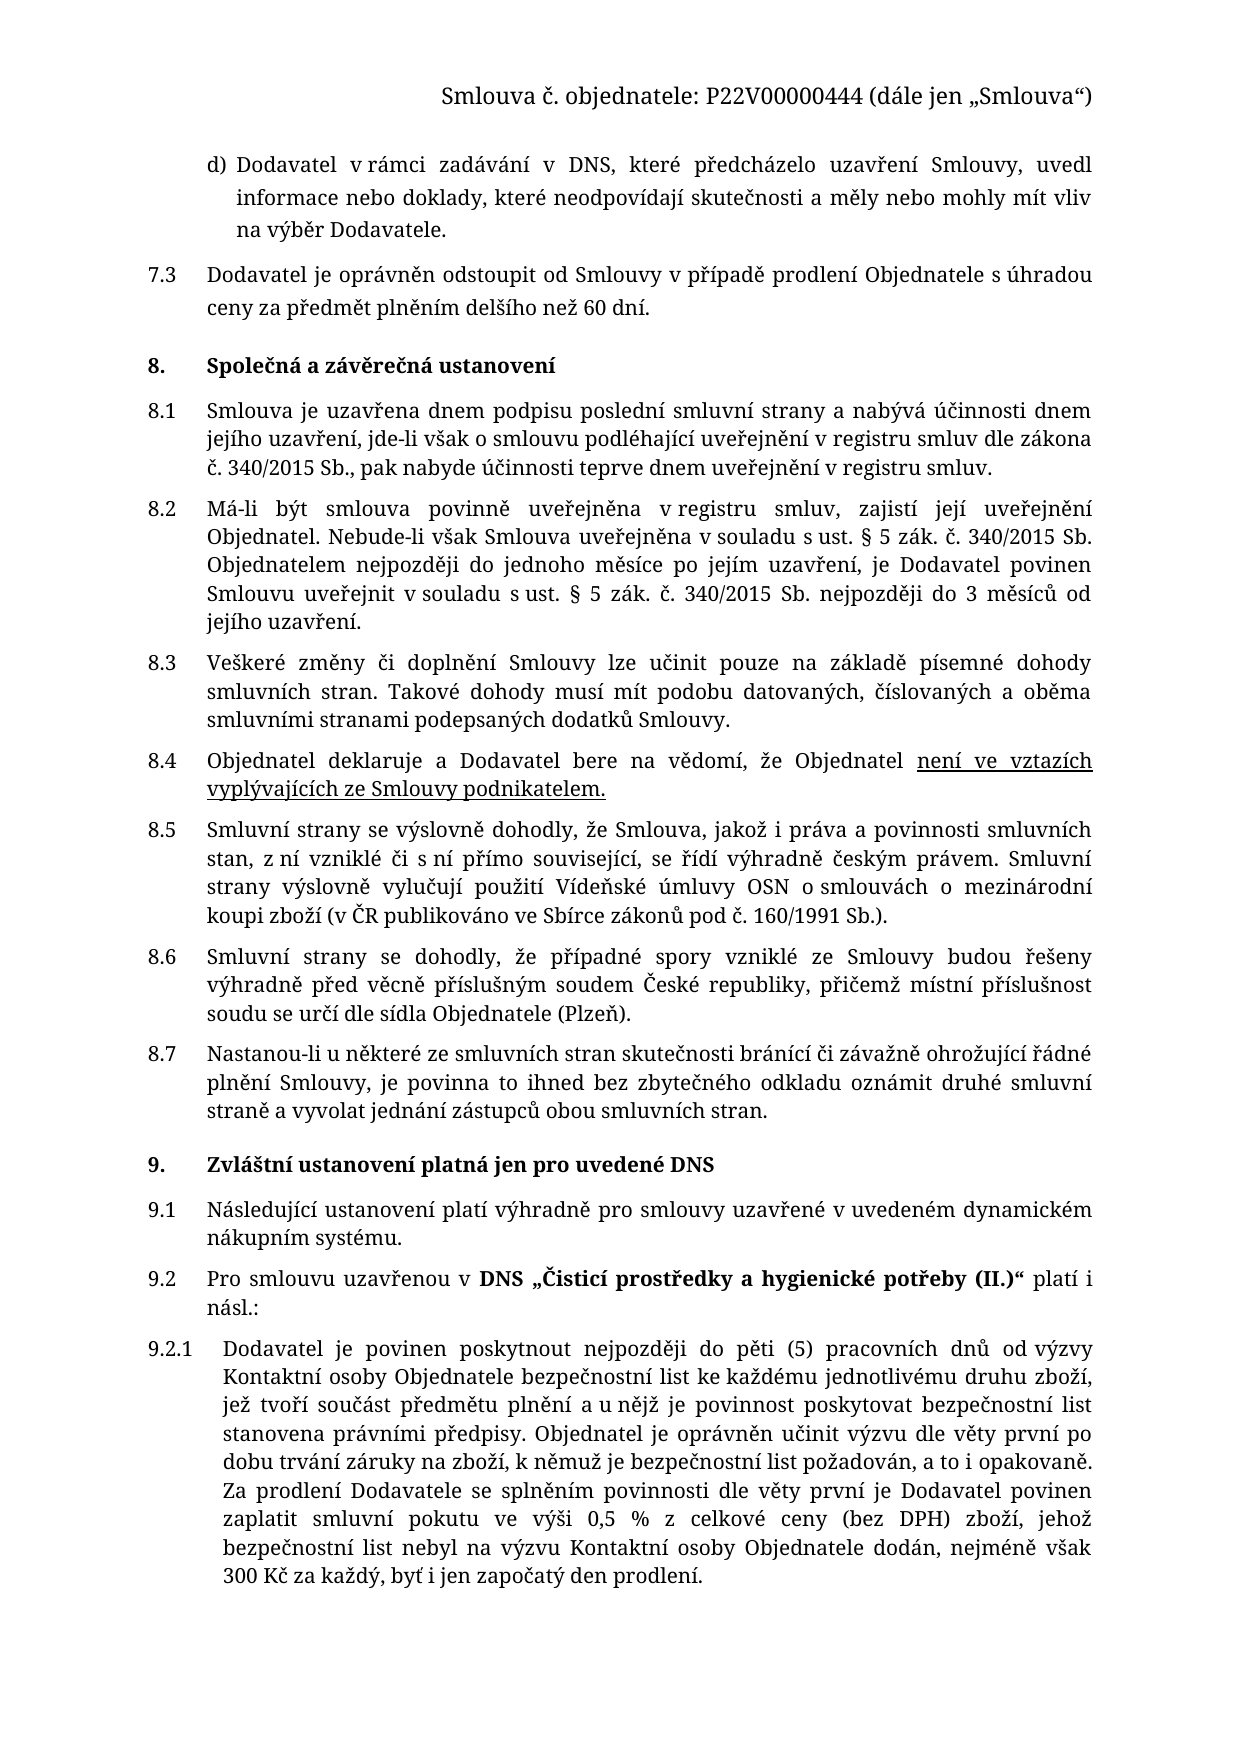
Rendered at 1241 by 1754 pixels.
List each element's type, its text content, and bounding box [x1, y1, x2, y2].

list Má-li být smlouva povinně uveřejněna v registru smluv, zajistí její uveřejnění Objednatel. Nebude-li však Smlouva uveřejněna v souladu s ust. § 5 zák. č. 340/2015 Sb. Objednatelem nejpozději do jednoho měsíce po jejím uzavření, je Dodavatel povinen Smlouvu uveřejnit v souladu s ust. § 5 zák. č. 340/2015 Sb. nejpozději do 3 měsíců od jejího uzavření. [148, 494, 1093, 636]
list Pro smlouvu uzavřenou v DNS „Čisticí prostředky a hygienické potřeby (II.)“ platí i násl.: [148, 1264, 1093, 1321]
list Dodavatel je oprávněn odstoupit od Smlouvy v případě prodlení Objednatele s úhradou ceny za předmět plněním delšího než 60 dní. [148, 261, 1093, 322]
list Dodavatel je povinen poskytnout nejpozději do pěti (5) pracovních dnů od výzvy Kontaktní osoby Objednatele bezpečnostní list ke každému jednotlivému druhu zboží, jež tvoří součást předmětu plnění a u nějž je povinnost poskytovat bezpečnostní list stanovena právními předpisy. Objednatel je oprávněn učinit výzvu dle věty první po dobu trvání záruky na zboží, k němuž je bezpečnostní list požadován, a to i opakovaně. Za prodlení Dodavatele se splněním povinnosti dle věty první je Dodavatel povinen zaplatit smluvní pokutu ve výši 0,5 % z celkové ceny (bez DPH) zboží, jehož bezpečnostní list nebyl na výzvu Kontaktní osoby Objednatele dodán, nejméně však 300 Kč za každý, byť i jen započatý den prodlení. [148, 1334, 1093, 1590]
list Následující ustanovení platí výhradně pro smlouvy uzavřené v uvedeném dynamickém nákupním systému. [148, 1195, 1093, 1252]
list Dodavatel v rámci zadávání v DNS, které předcházelo uzavření Smlouvy, uvedl informace nebo doklady, které neodpovídají skutečnosti a měly nebo mohly mít vliv na výběr Dodavatele. [207, 150, 1093, 244]
list Smlouva je uzavřena dnem podpisu poslední smluvní strany a nabývá účinnosti dnem jejího uzavření, jde-li však o smlouvu podléhající uveřejnění v registru smluv dle zákona č. 340/2015 Sb., pak nabyde účinnosti teprve dnem uveřejnění v registru smluv. [148, 396, 1093, 481]
list Společná a závěrečná ustanovení [148, 351, 1093, 379]
list Veškeré změny či doplnění Smlouvy lze učinit pouze na základě písemné dohody smluvních stran. Takové dohody musí mít podobu datovaných, číslovaných a oběma smluvními stranami podepsaných dodatků Smlouvy. [148, 648, 1093, 734]
list Nastanou-li u některé ze smluvních stran skutečnosti bránící či závažně ohrožující řádné plnění Smlouvy, je povinna to ihned bez zbytečného odkladu oznámit druhé smluvní straně a vyvolat jednání zástupců obou smluvních stran. [148, 1039, 1093, 1125]
list Smluvní strany se výslovně dohodly, že Smlouva, jakož i práva a povinnosti smluvních stan, z ní vzniklé či s ní přímo související, se řídí výhradně českým právem. Smluvní strany výslovně vylučují použití Vídeňské úmluvy OSN o smlouvách o mezinárodní koupi zboží (v ČR publikováno ve Sbírce zákonů pod č. 160/1991 Sb.). [148, 816, 1093, 929]
list Smluvní strany se dohodly, že případné spory vzniklé ze Smlouvy budou řešeny výhradně před věcně příslušným soudem České republiky, přičemž místní příslušnost soudu se určí dle sídla Objednatele (Plzeň). [148, 942, 1093, 1027]
list Objednatel deklaruje a Dodavatel bere na vědomí, že Objednatel není ve vztazích vyplývajících ze Smlouvy podnikatelem. [148, 746, 1093, 803]
list Zvláštní ustanovení platná jen pro uvedené DNS [148, 1150, 1093, 1178]
